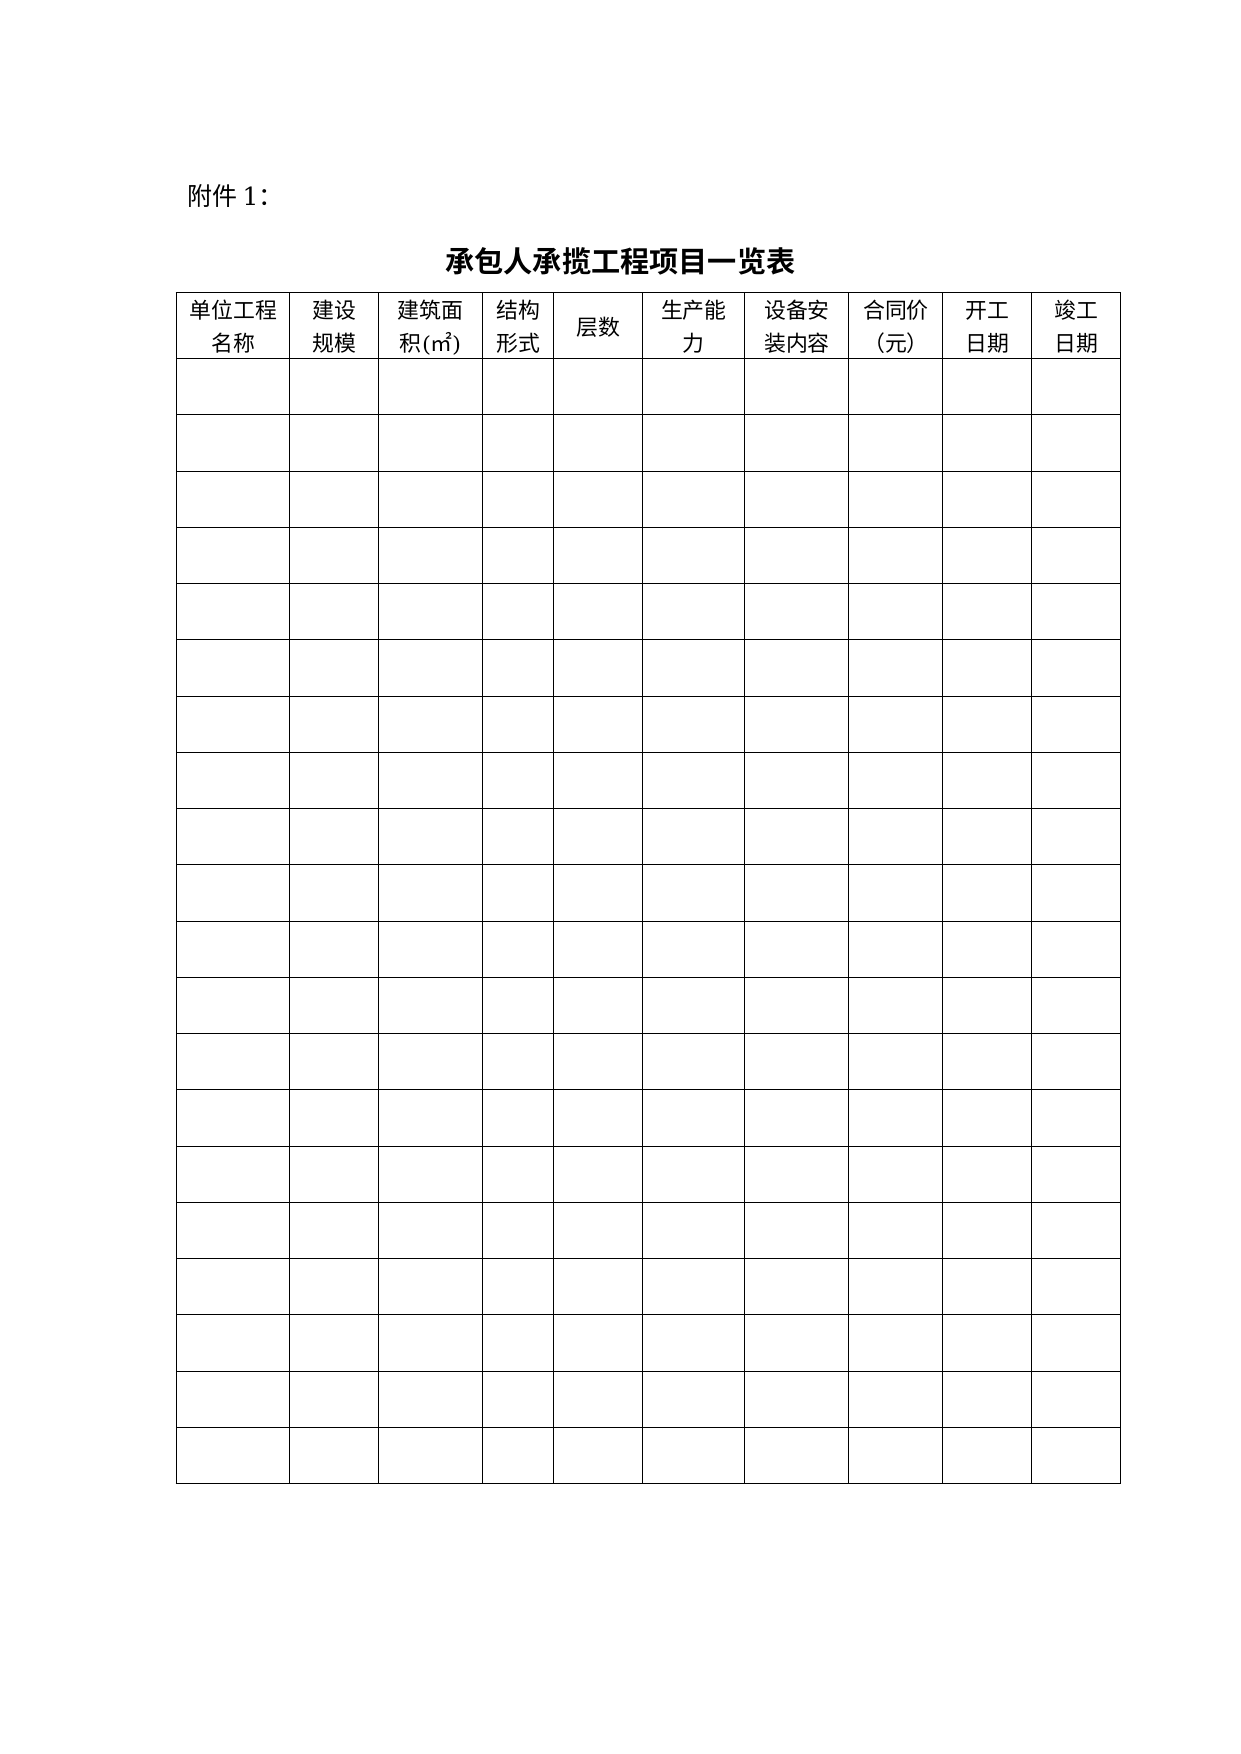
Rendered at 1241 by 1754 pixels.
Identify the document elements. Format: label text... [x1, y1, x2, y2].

table_cell [483, 1090, 553, 1146]
table_cell [643, 359, 744, 414]
table_cell [1032, 809, 1120, 864]
table_cell [643, 697, 744, 752]
table_cell [379, 922, 482, 977]
table_cell [554, 978, 642, 1033]
table_cell [379, 753, 482, 808]
table_cell [745, 1259, 848, 1314]
table_cell [643, 1090, 744, 1146]
table_cell [379, 809, 482, 864]
table_cell [483, 978, 553, 1033]
table_cell [379, 978, 482, 1033]
table_cell [745, 1203, 848, 1258]
table_cell [745, 584, 848, 639]
table_cell [290, 978, 378, 1033]
table_cell [379, 865, 482, 921]
table_cell [643, 753, 744, 808]
table_cell [849, 359, 942, 414]
table_cell [1032, 922, 1120, 977]
table_cell [290, 922, 378, 977]
table_cell [290, 1315, 378, 1371]
table_cell [554, 865, 642, 921]
table_cell [554, 809, 642, 864]
table_cell [177, 528, 289, 583]
table_cell [849, 1034, 942, 1089]
table_cell [554, 922, 642, 977]
table_cell [290, 584, 378, 639]
table_cell [1032, 415, 1120, 471]
table_cell [483, 640, 553, 696]
table_cell [943, 472, 1031, 527]
table_cell [379, 1203, 482, 1258]
table_cell [849, 1259, 942, 1314]
table_cell [943, 584, 1031, 639]
table_cell [483, 697, 553, 752]
table_header 单位工程名称 [177, 293, 289, 358]
table_cell [379, 640, 482, 696]
table_cell [745, 359, 848, 414]
table_header 建设 规模 [290, 293, 378, 358]
text 附件1： [187, 162, 1053, 227]
table_cell [1032, 1315, 1120, 1371]
table_cell [1032, 1147, 1120, 1202]
table_header 建筑面积(㎡) [379, 293, 482, 358]
table_cell [554, 1315, 642, 1371]
table_cell [554, 1203, 642, 1258]
table_cell [290, 1428, 378, 1483]
table_cell [177, 922, 289, 977]
table_cell [1032, 1203, 1120, 1258]
table_cell [554, 1090, 642, 1146]
table_cell [1032, 1428, 1120, 1483]
table_cell [849, 528, 942, 583]
table_cell [177, 1203, 289, 1258]
table_cell [290, 528, 378, 583]
table_cell [379, 1147, 482, 1202]
table_cell [643, 584, 744, 639]
table_cell [943, 753, 1031, 808]
table_cell [745, 809, 848, 864]
table_cell [290, 809, 378, 864]
table_cell [849, 415, 942, 471]
table_cell [483, 922, 553, 977]
table_cell [643, 1259, 744, 1314]
table_cell [745, 1090, 848, 1146]
table_cell [1032, 528, 1120, 583]
table_cell [1032, 753, 1120, 808]
table_cell [849, 1428, 942, 1483]
table_cell [483, 1315, 553, 1371]
table_cell [379, 359, 482, 414]
table_cell [643, 865, 744, 921]
table_cell [379, 1034, 482, 1089]
table_cell [483, 1203, 553, 1258]
table_cell [554, 1372, 642, 1427]
table_cell [1032, 865, 1120, 921]
table_cell [943, 415, 1031, 471]
table_cell [643, 1203, 744, 1258]
table_cell [643, 472, 744, 527]
table_cell [745, 640, 848, 696]
table_cell [554, 1259, 642, 1314]
table_cell [849, 753, 942, 808]
table_cell [483, 415, 553, 471]
table_cell [554, 1428, 642, 1483]
table_cell [943, 1259, 1031, 1314]
table_cell [177, 1372, 289, 1427]
table_cell [849, 584, 942, 639]
table_cell [849, 809, 942, 864]
text 承包人承揽工程项目一览表 [187, 227, 1053, 292]
table_cell [379, 528, 482, 583]
table_cell [643, 1372, 744, 1427]
table_cell [1032, 978, 1120, 1033]
table_cell [643, 1315, 744, 1371]
table_cell [943, 697, 1031, 752]
table_cell [943, 865, 1031, 921]
table_cell [849, 472, 942, 527]
table_cell [643, 640, 744, 696]
table_cell [943, 1372, 1031, 1427]
table_cell [943, 922, 1031, 977]
table_cell [177, 865, 289, 921]
table_cell [643, 528, 744, 583]
table_cell [483, 1372, 553, 1427]
table_cell [554, 640, 642, 696]
table_cell [1032, 1034, 1120, 1089]
table_cell [177, 1428, 289, 1483]
table_cell [379, 1372, 482, 1427]
table_cell [290, 1372, 378, 1427]
table_cell [554, 415, 642, 471]
table_cell [1032, 1090, 1120, 1146]
table_cell [483, 1428, 553, 1483]
table_cell [483, 1259, 553, 1314]
table_cell [643, 809, 744, 864]
table_cell [943, 640, 1031, 696]
table_cell [943, 1203, 1031, 1258]
table_cell [483, 584, 553, 639]
table_cell [849, 640, 942, 696]
table_cell [483, 1034, 553, 1089]
table_cell [643, 978, 744, 1033]
table_cell [943, 1034, 1031, 1089]
table_cell [554, 584, 642, 639]
table_cell [290, 1259, 378, 1314]
table_cell [554, 472, 642, 527]
table_cell [849, 1203, 942, 1258]
table_cell [177, 1147, 289, 1202]
table_cell [943, 528, 1031, 583]
table_cell [290, 1090, 378, 1146]
table_cell [483, 809, 553, 864]
table_cell [849, 1315, 942, 1371]
table_cell [849, 865, 942, 921]
table_cell [177, 1090, 289, 1146]
table_cell [943, 1090, 1031, 1146]
table_cell [554, 528, 642, 583]
table_cell [290, 753, 378, 808]
table_cell [177, 809, 289, 864]
table_cell [849, 978, 942, 1033]
table_header 合同价（元） [849, 293, 942, 358]
table_cell [643, 922, 744, 977]
table_cell [643, 415, 744, 471]
table_cell [745, 415, 848, 471]
table_cell [643, 1147, 744, 1202]
table_cell [943, 1147, 1031, 1202]
table_cell [943, 1428, 1031, 1483]
table_cell [290, 1034, 378, 1089]
table_cell [643, 1034, 744, 1089]
table_cell [290, 1203, 378, 1258]
table_cell [1032, 1372, 1120, 1427]
table_cell [379, 472, 482, 527]
table_header 设备安装内容 [745, 293, 848, 358]
table_header 开工 日期 [943, 293, 1031, 358]
table_cell [643, 1428, 744, 1483]
table_cell [849, 1090, 942, 1146]
table_cell [745, 753, 848, 808]
table_cell [745, 472, 848, 527]
table_cell [290, 697, 378, 752]
table_cell [177, 753, 289, 808]
table_cell [943, 809, 1031, 864]
table_header 竣工 日期 [1032, 293, 1120, 358]
table_cell [554, 697, 642, 752]
table_header 生产能力 [643, 293, 744, 358]
table_cell [1032, 697, 1120, 752]
table_cell [745, 1147, 848, 1202]
table_cell [1032, 584, 1120, 639]
table_cell [379, 1428, 482, 1483]
table_cell [379, 1259, 482, 1314]
table_cell [943, 978, 1031, 1033]
table_cell [177, 1315, 289, 1371]
table_cell [290, 640, 378, 696]
table_cell [745, 1034, 848, 1089]
table_cell [1032, 359, 1120, 414]
table_cell [849, 1147, 942, 1202]
table_cell [745, 1372, 848, 1427]
table_cell [177, 697, 289, 752]
table_cell [483, 472, 553, 527]
table_cell [290, 415, 378, 471]
table_cell [745, 865, 848, 921]
table_cell [554, 1034, 642, 1089]
table_cell [290, 1147, 378, 1202]
table_cell [177, 472, 289, 527]
table_cell [554, 1147, 642, 1202]
table_cell [554, 753, 642, 808]
table_cell [943, 1315, 1031, 1371]
table_cell [379, 697, 482, 752]
table_cell [177, 1034, 289, 1089]
table_cell [290, 472, 378, 527]
table_cell [379, 415, 482, 471]
table_header 结构形式 [483, 293, 553, 358]
table_cell [483, 865, 553, 921]
table_header 层数 [554, 293, 642, 358]
table_cell [177, 640, 289, 696]
table_cell [290, 359, 378, 414]
table_cell [483, 359, 553, 414]
table_cell [483, 528, 553, 583]
table_cell [379, 1315, 482, 1371]
table_cell [1032, 1259, 1120, 1314]
table_cell [177, 978, 289, 1033]
table_cell [745, 1315, 848, 1371]
table_cell [554, 359, 642, 414]
table_cell [177, 359, 289, 414]
table_cell [1032, 640, 1120, 696]
table_cell [849, 922, 942, 977]
table_cell [483, 1147, 553, 1202]
table_cell [943, 359, 1031, 414]
table_cell [745, 697, 848, 752]
table_cell [745, 978, 848, 1033]
table_cell [1032, 472, 1120, 527]
table_cell [849, 697, 942, 752]
table_cell [483, 753, 553, 808]
table_cell [177, 1259, 289, 1314]
table_cell [177, 415, 289, 471]
table_cell [849, 1372, 942, 1427]
table_cell [745, 922, 848, 977]
table_cell [177, 584, 289, 639]
table_cell [290, 865, 378, 921]
table_cell [379, 1090, 482, 1146]
table_cell [745, 528, 848, 583]
table_cell [379, 584, 482, 639]
table_cell [745, 1428, 848, 1483]
